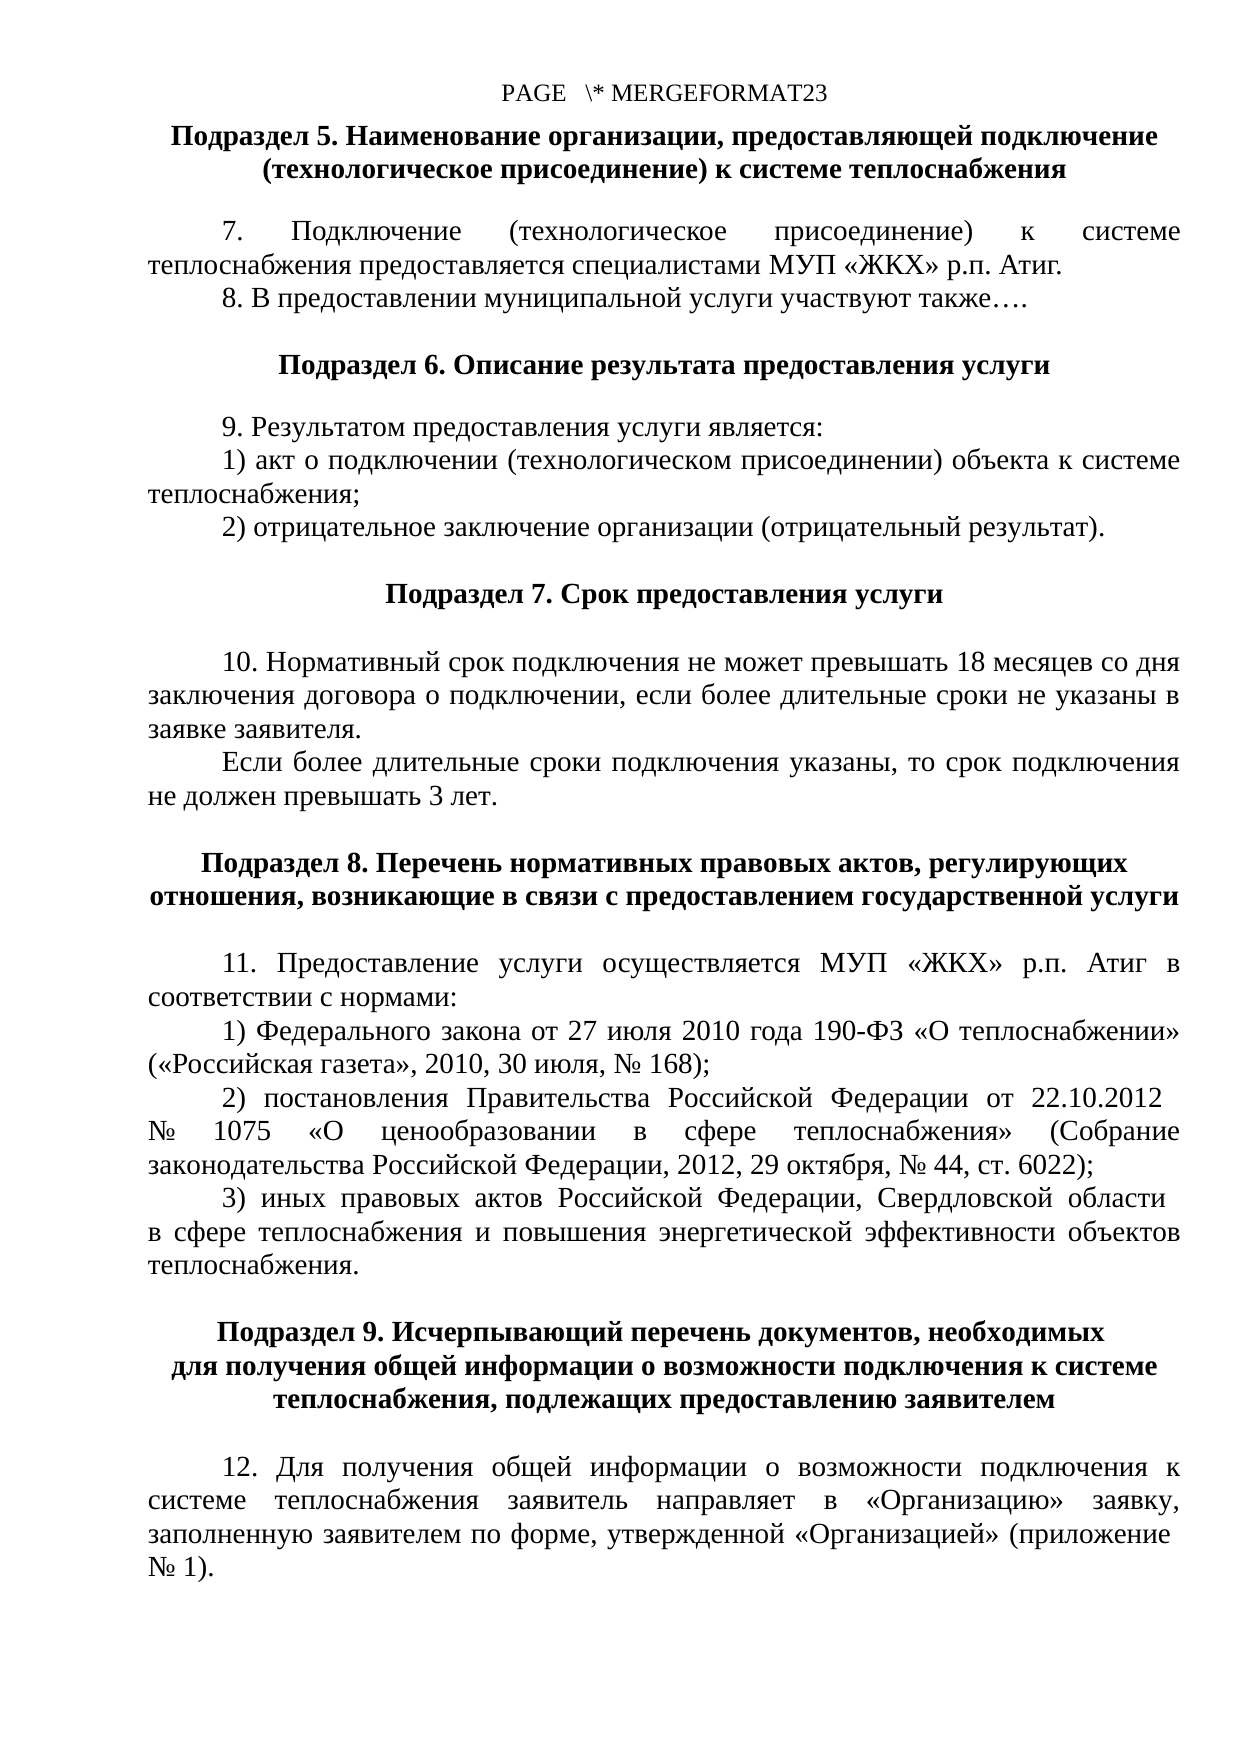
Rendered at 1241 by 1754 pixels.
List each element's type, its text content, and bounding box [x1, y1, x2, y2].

text 9. Результатом предоставления услуги является: [148, 409, 1181, 442]
text 2) постановления Правительства Российской Федерации от 22.10.2012 № 1075 «О ценообразовании в сфере теплоснабжения» (Собрание законодательства Российской Федерации, 2012, 29 октября, № 44, ст. 6022); [148, 1080, 1181, 1180]
text 11. Предоставление услуги осуществляется МУП «ЖКХ» р.п. Атиг в соответствии с нормами: [148, 946, 1181, 1013]
text 10. Нормативный срок подключения не может превышать 18 месяцев со дня заключения договора о подключении, если более длительные сроки не указаны в заявке заявителя. [148, 644, 1181, 744]
text 8. В предоставлении муниципальной услуги участвуют также…. [148, 280, 1181, 314]
text Подраздел 6. Описание результата предоставления услуги [148, 347, 1181, 381]
text 7. Подключение (технологическое присоединение) к системе теплоснабжения предоставляется специалистами МУП «ЖКХ» р.п. Атиг. [148, 213, 1181, 280]
text 3) иных правовых актов Российской Федерации, Свердловской области в сфере теплоснабжения и повышения энергетической эффективности объектов теплоснабжения. [148, 1180, 1181, 1281]
text Если более длительные сроки подключения указаны, то срок подключения не должен превышать 3 лет. [148, 744, 1181, 811]
text Подраздел 9. Исчерпывающий перечень документов, необходимых для получения общей информации о возможности подключения к системе теплоснабжения, подлежащих предоставлению заявителем [148, 1314, 1181, 1415]
text Подраздел 8. Перечень нормативных правовых актов, регулирующих отношения, возникающие в связи с предоставлением государственной услуги [148, 845, 1181, 912]
text 1) акт о подключении (технологическом присоединении) объекта к системе теплоснабжения; [148, 442, 1181, 509]
text Подраздел 7. Срок предоставления услуги [148, 577, 1181, 610]
text 12. Для получения общей информации о возможности подключения к системе теплоснабжения заявитель направляет в «Организацию» заявку, заполненную заявителем по форме, утвержденной «Организацией» (приложение № 1). [148, 1449, 1181, 1583]
text Подраздел 5. Наименование организации, предоставляющей подключение (технологическое присоединение) к системе теплоснабжения [148, 118, 1181, 185]
text 2) отрицательное заключение организации (отрицательный результат). [148, 509, 1181, 543]
text 1) Федерального закона от 27 июля 2010 года 190-ФЗ «О теплоснабжении» («Российская газета», 2010, 30 июля, № 168); [148, 1013, 1181, 1080]
